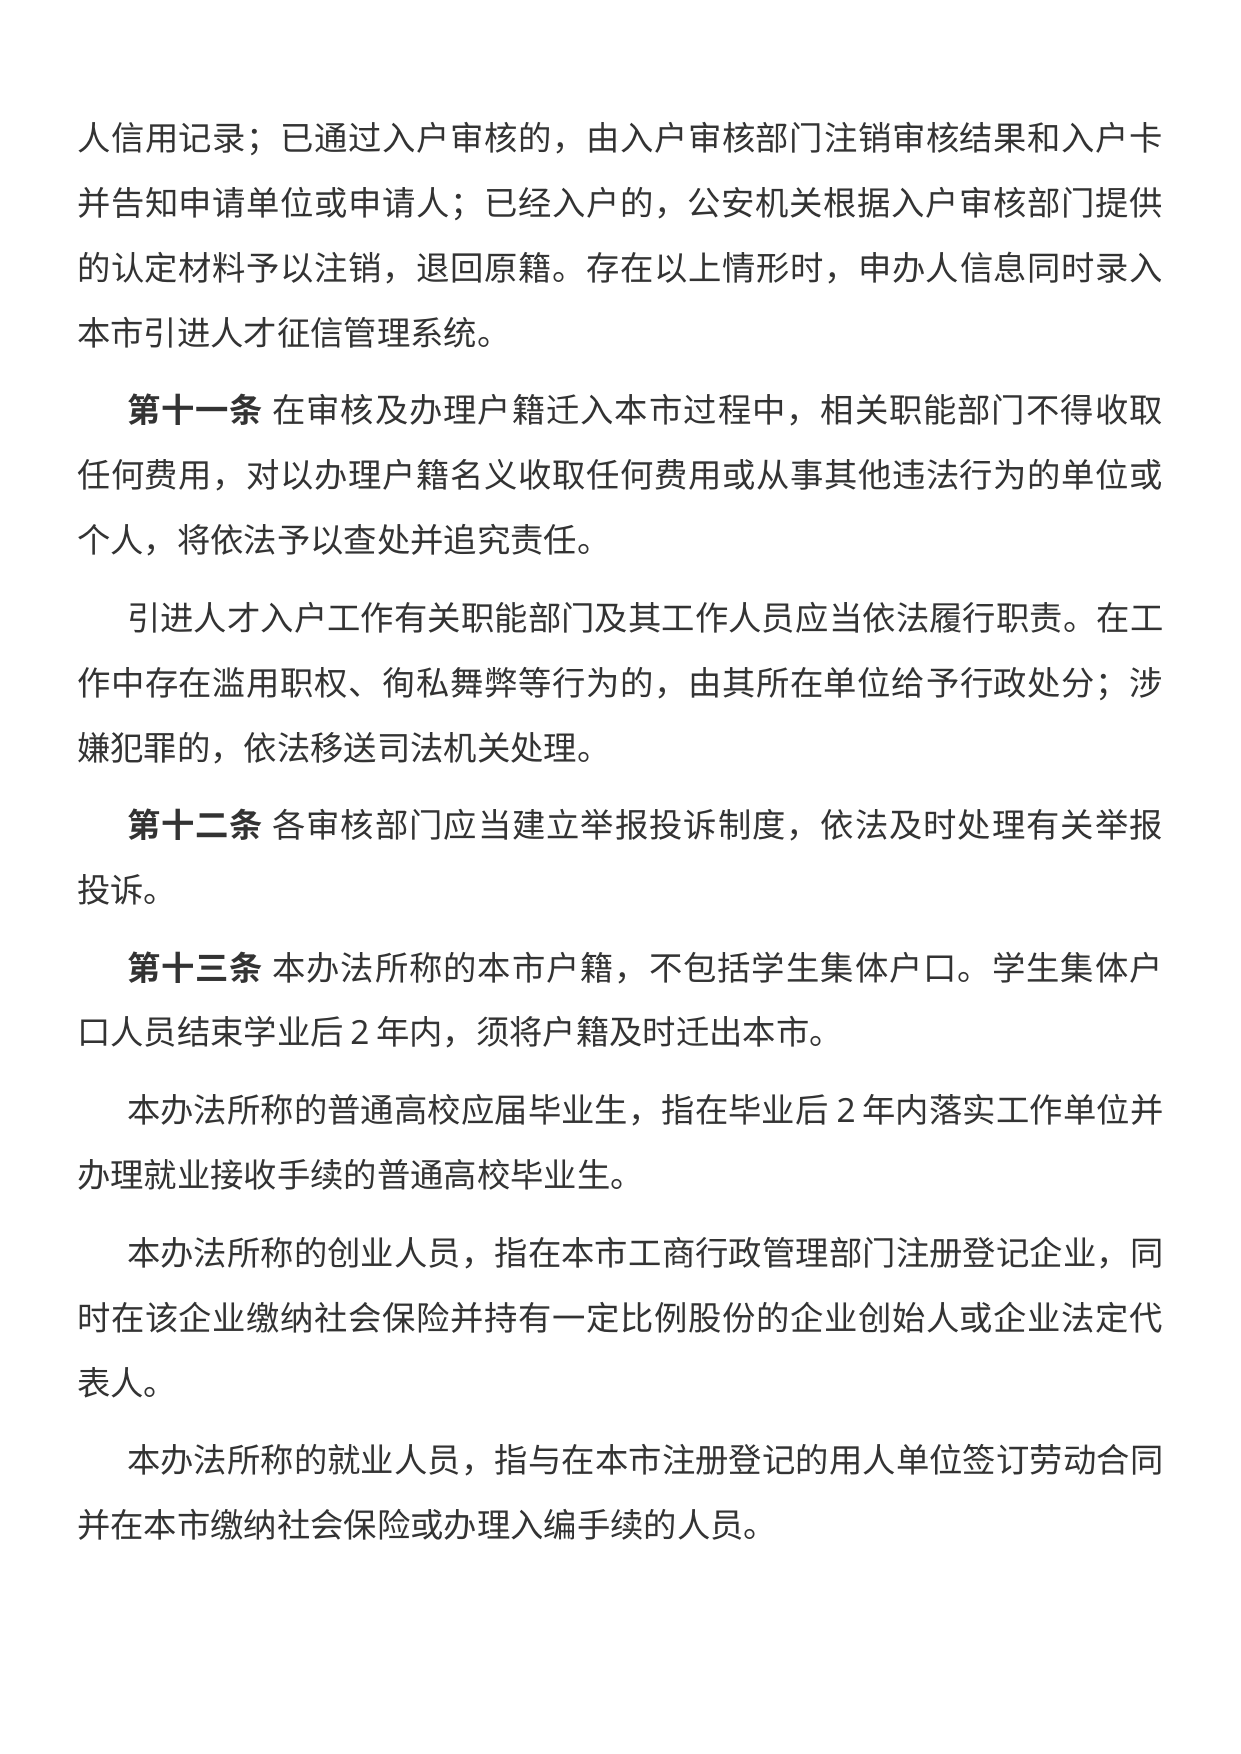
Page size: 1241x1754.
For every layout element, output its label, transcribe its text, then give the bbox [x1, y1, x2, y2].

text 第十三条 本办法所称的本市户籍，不包括学生集体户口。学生集体户口人员结束学业后2年内，须将户籍及时迁出本市。 [77, 933, 1163, 1063]
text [77, 103, 1163, 363]
text 本办法所称的普通高校应届毕业生，指在毕业后2年内落实工作单位并办理就业接收手续的普通高校毕业生。 [77, 1075, 1163, 1205]
text 第十一条 在审核及办理户籍迁入本市过程中，相关职能部门不得收取任何费用，对以办理户籍名义收取任何费用或从事其他违法行为的单位或个人，将依法予以查处并追究责任。 [77, 375, 1163, 570]
text 本办法所称的就业人员，指与在本市注册登记的用人单位签订劳动合同并在本市缴纳社会保险或办理入编手续的人员。 [77, 1425, 1163, 1555]
text 引进人才入户工作有关职能部门及其工作人员应当依法履行职责。在工作中存在滥用职权、徇私舞弊等行为的，由其所在单位给予行政处分；涉嫌犯罪的，依法移送司法机关处理。 [77, 583, 1163, 778]
text 本办法所称的创业人员，指在本市工商行政管理部门注册登记企业，同时在该企业缴纳社会保险并持有一定比例股份的企业创始人或企业法定代表人。 [77, 1218, 1163, 1413]
text 第十二条 各审核部门应当建立举报投诉制度，依法及时处理有关举报投诉。 [77, 790, 1163, 920]
